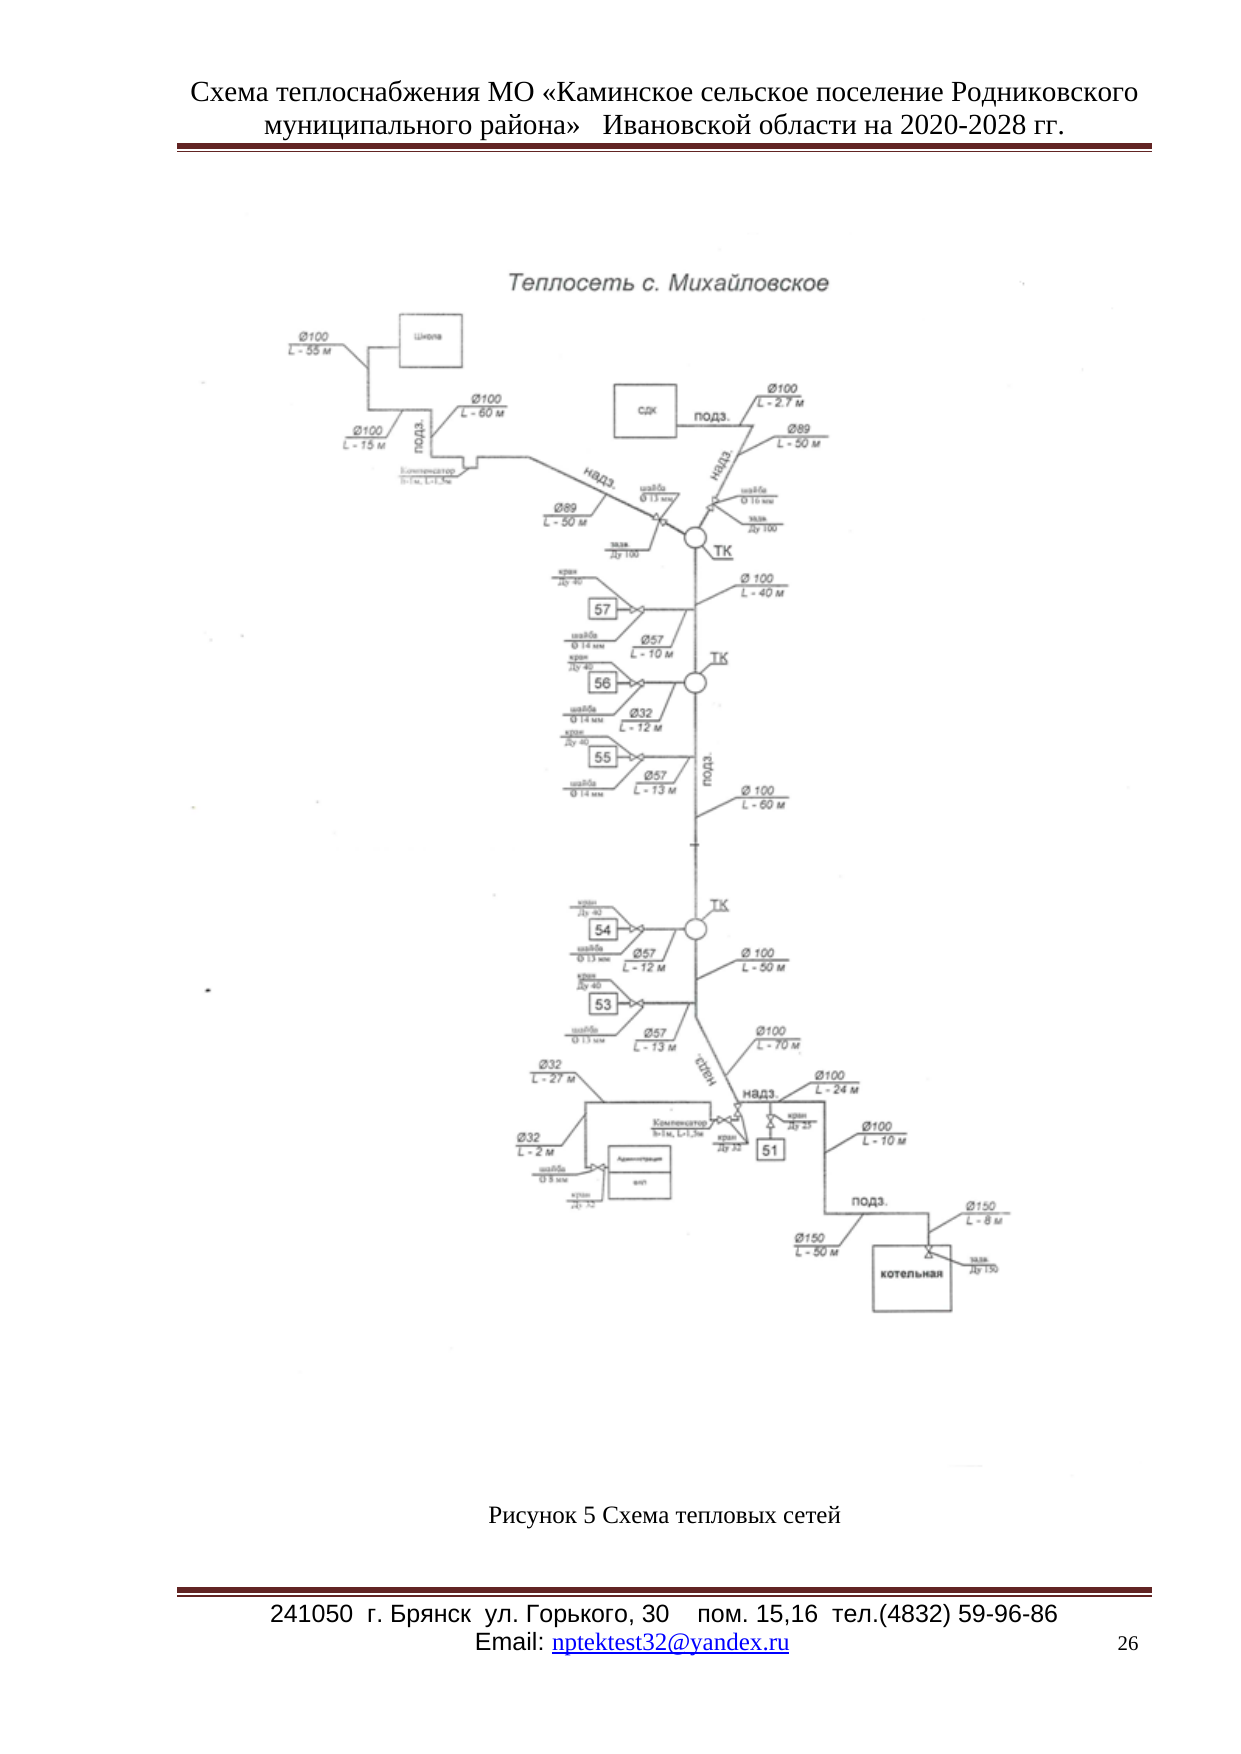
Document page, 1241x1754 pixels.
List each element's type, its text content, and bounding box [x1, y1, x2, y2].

picture [177, 185, 1152, 1495]
text Рисунок 5 Схема тепловых сетей [177, 1500, 1152, 1529]
